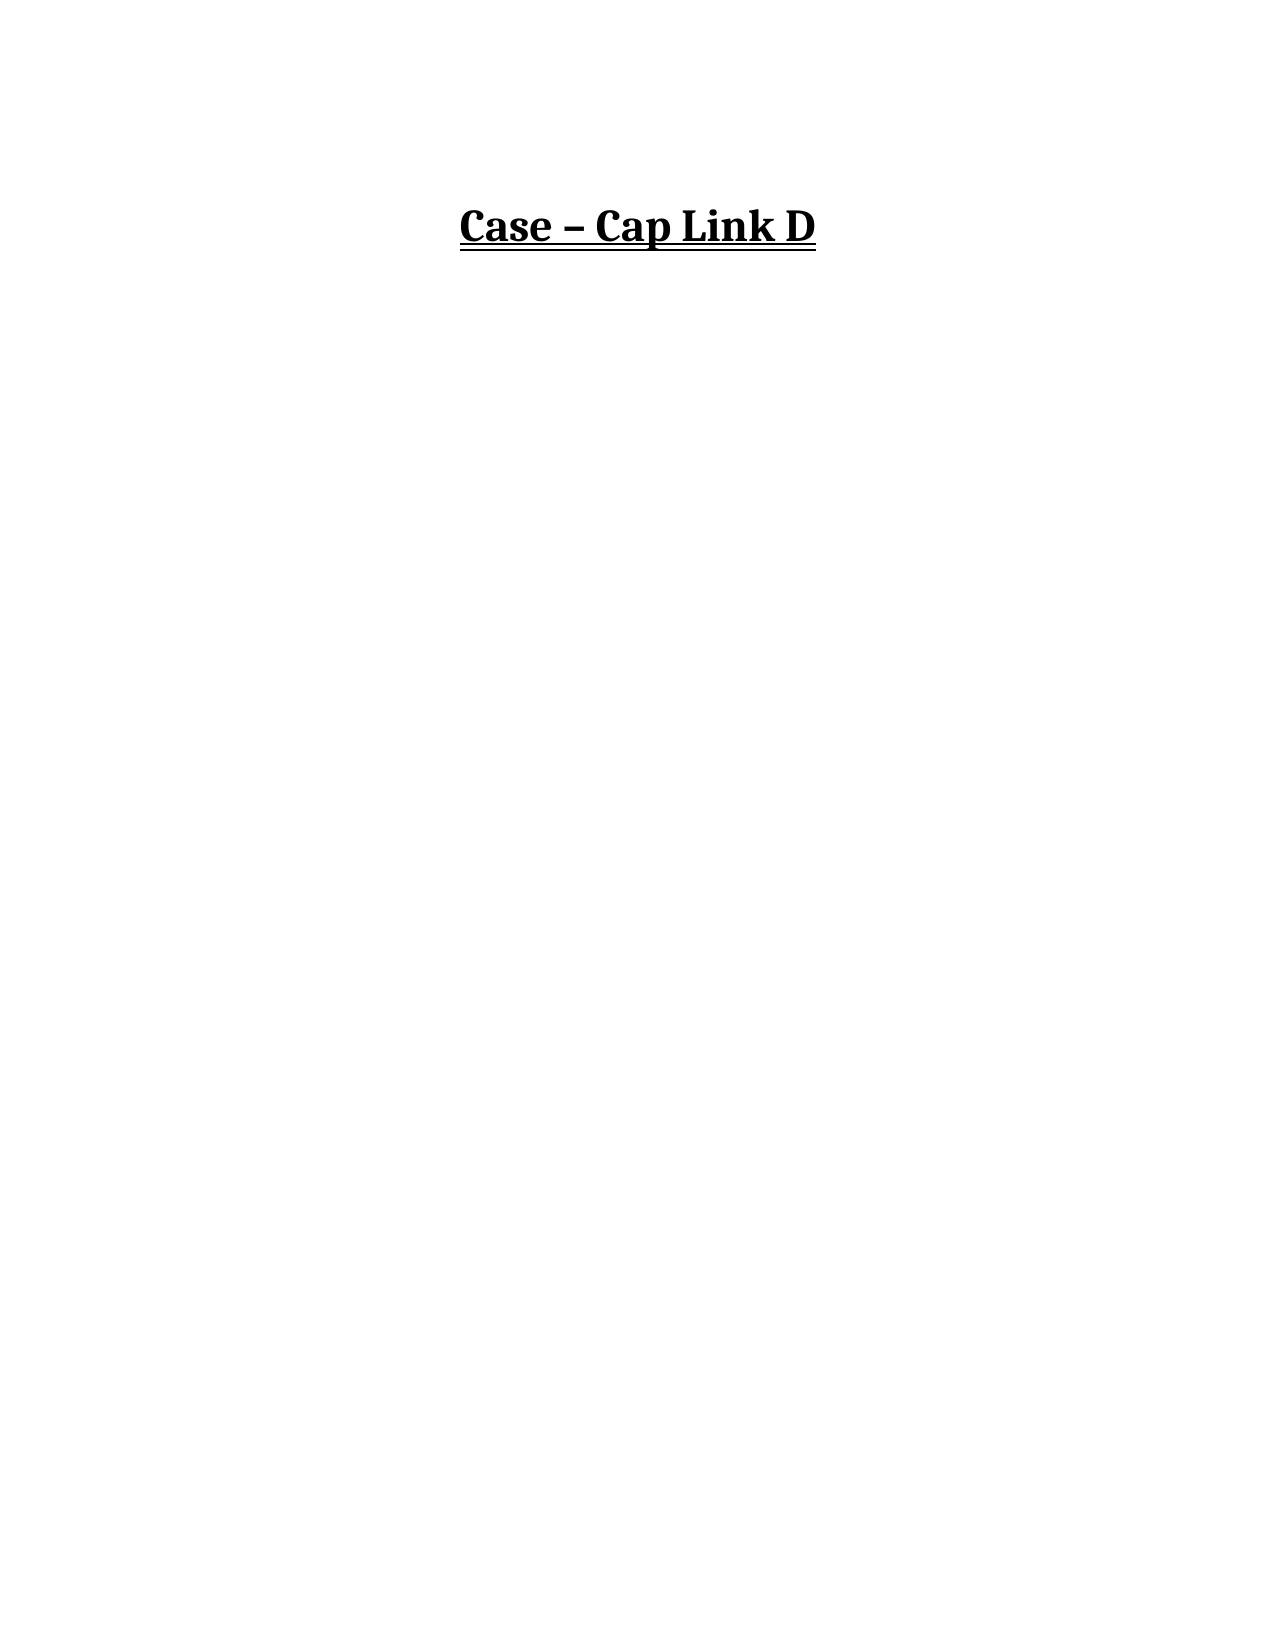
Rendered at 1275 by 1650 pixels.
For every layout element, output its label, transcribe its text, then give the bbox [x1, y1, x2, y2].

subtitle Case – Cap Link D [187, 200, 1087, 253]
